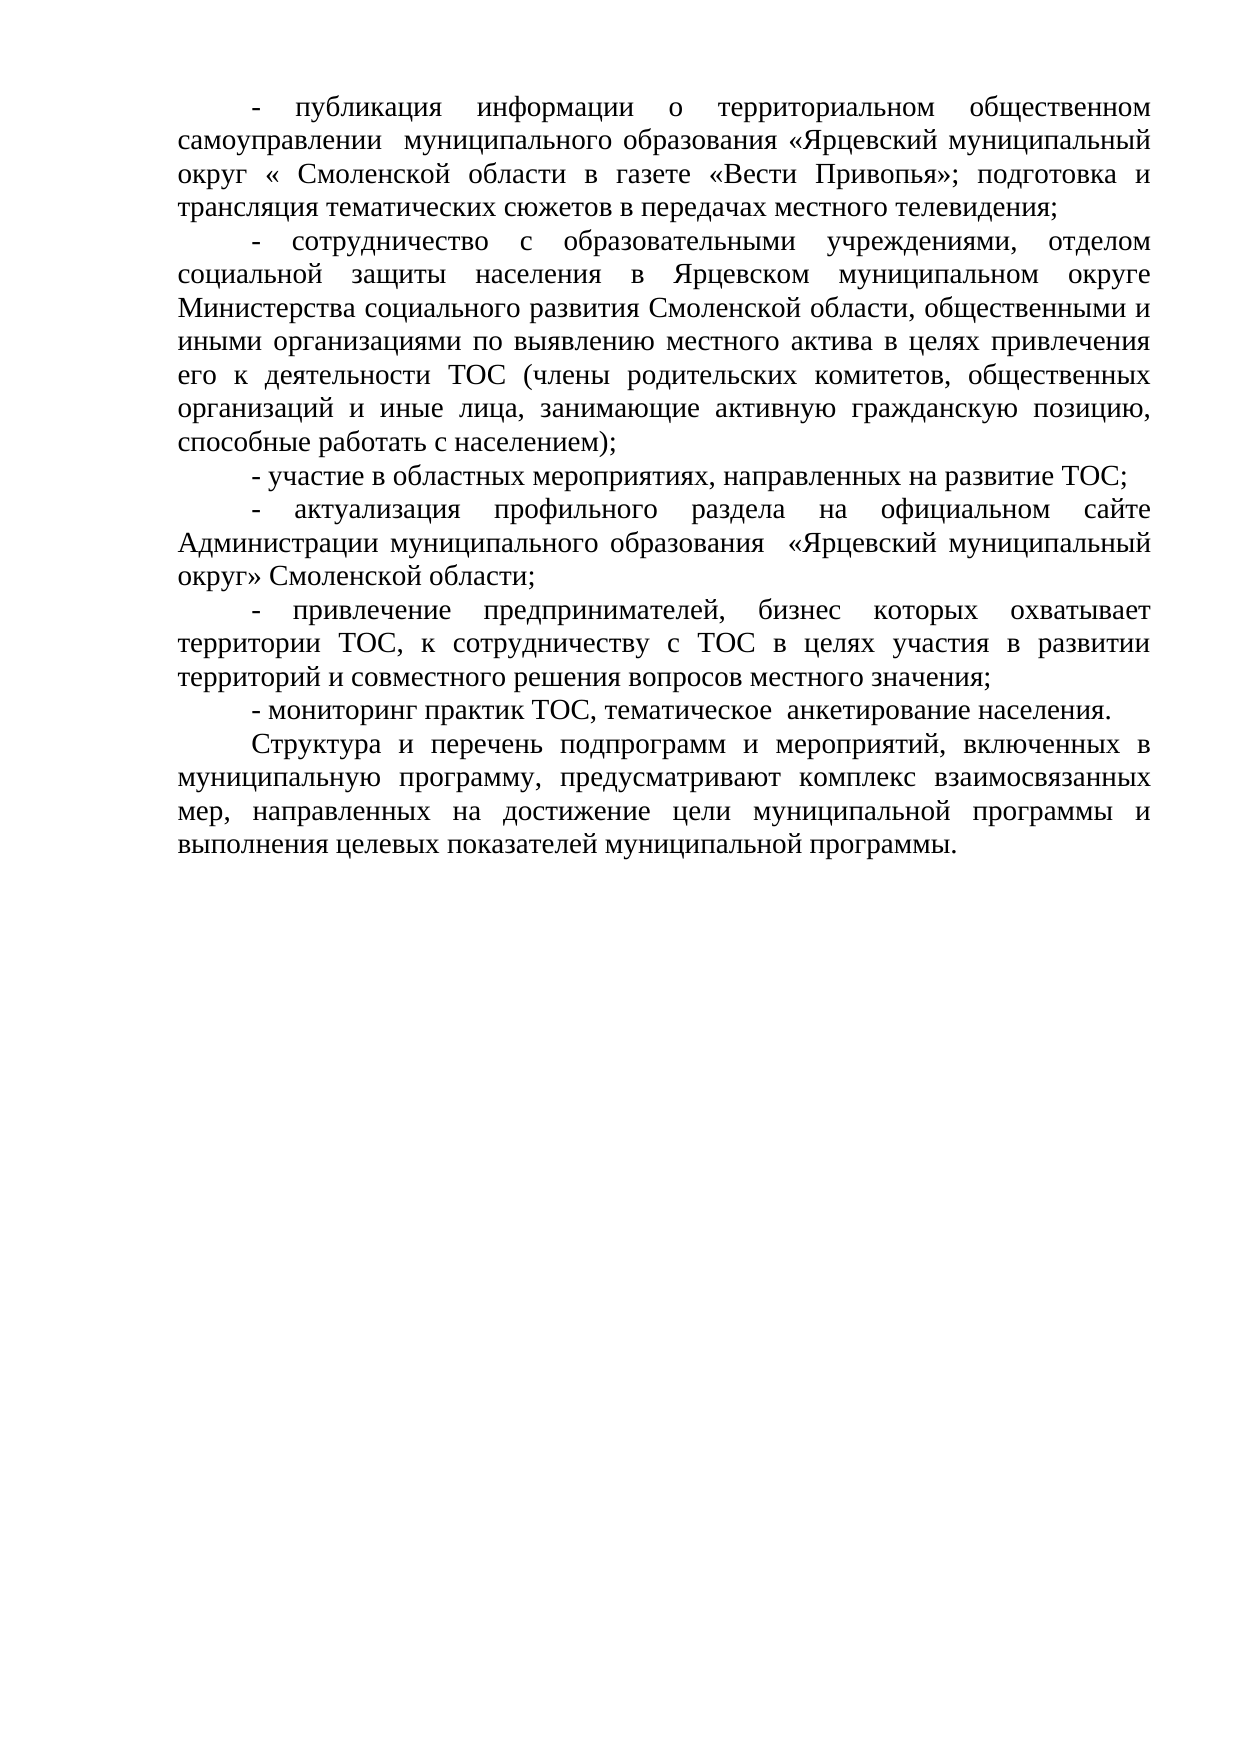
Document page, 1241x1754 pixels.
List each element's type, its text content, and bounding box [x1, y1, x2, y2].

text - публикация информации о территориальном общественном самоуправлении муниципального образования «Ярцевский муниципальный округ « Смоленской области в газете «Вести Привопья»; подготовка и трансляция тематических сюжетов в передачах местного телевидения; [177, 89, 1152, 223]
text - мониторинг практик ТОС, тематическое анкетирование населения. [177, 692, 1152, 726]
text - сотрудничество с образовательными учреждениями, отделом социальной защиты населения в Ярцевском муниципальном округе Министерства социального развития Смоленской области, общественными и иными организациями по выявлению местного актива в целях привлечения его к деятельности ТОС (члены родительских комитетов, общественных организаций и иные лица, занимающие активную гражданскую позицию, способные работать с населением); [177, 223, 1152, 458]
text - участие в областных мероприятиях, направленных на развитие ТОС; [177, 458, 1152, 491]
text Структура и перечень подпрограмм и мероприятий, включенных в муниципальную программу, предусматривают комплекс взаимосвязанных мер, направленных на достижение цели муниципальной программы и выполнения целевых показателей муниципальной программы. [177, 726, 1152, 860]
text - актуализация профильного раздела на официальном сайте Администрации муниципального образования «Ярцевский муниципальный округ» Смоленской области; [177, 491, 1152, 592]
text - привлечение предпринимателей, бизнес которых охватывает территории ТОС, к сотрудничеству с ТОС в целях участия в развитии территорий и совместного решения вопросов местного значения; [177, 592, 1152, 692]
